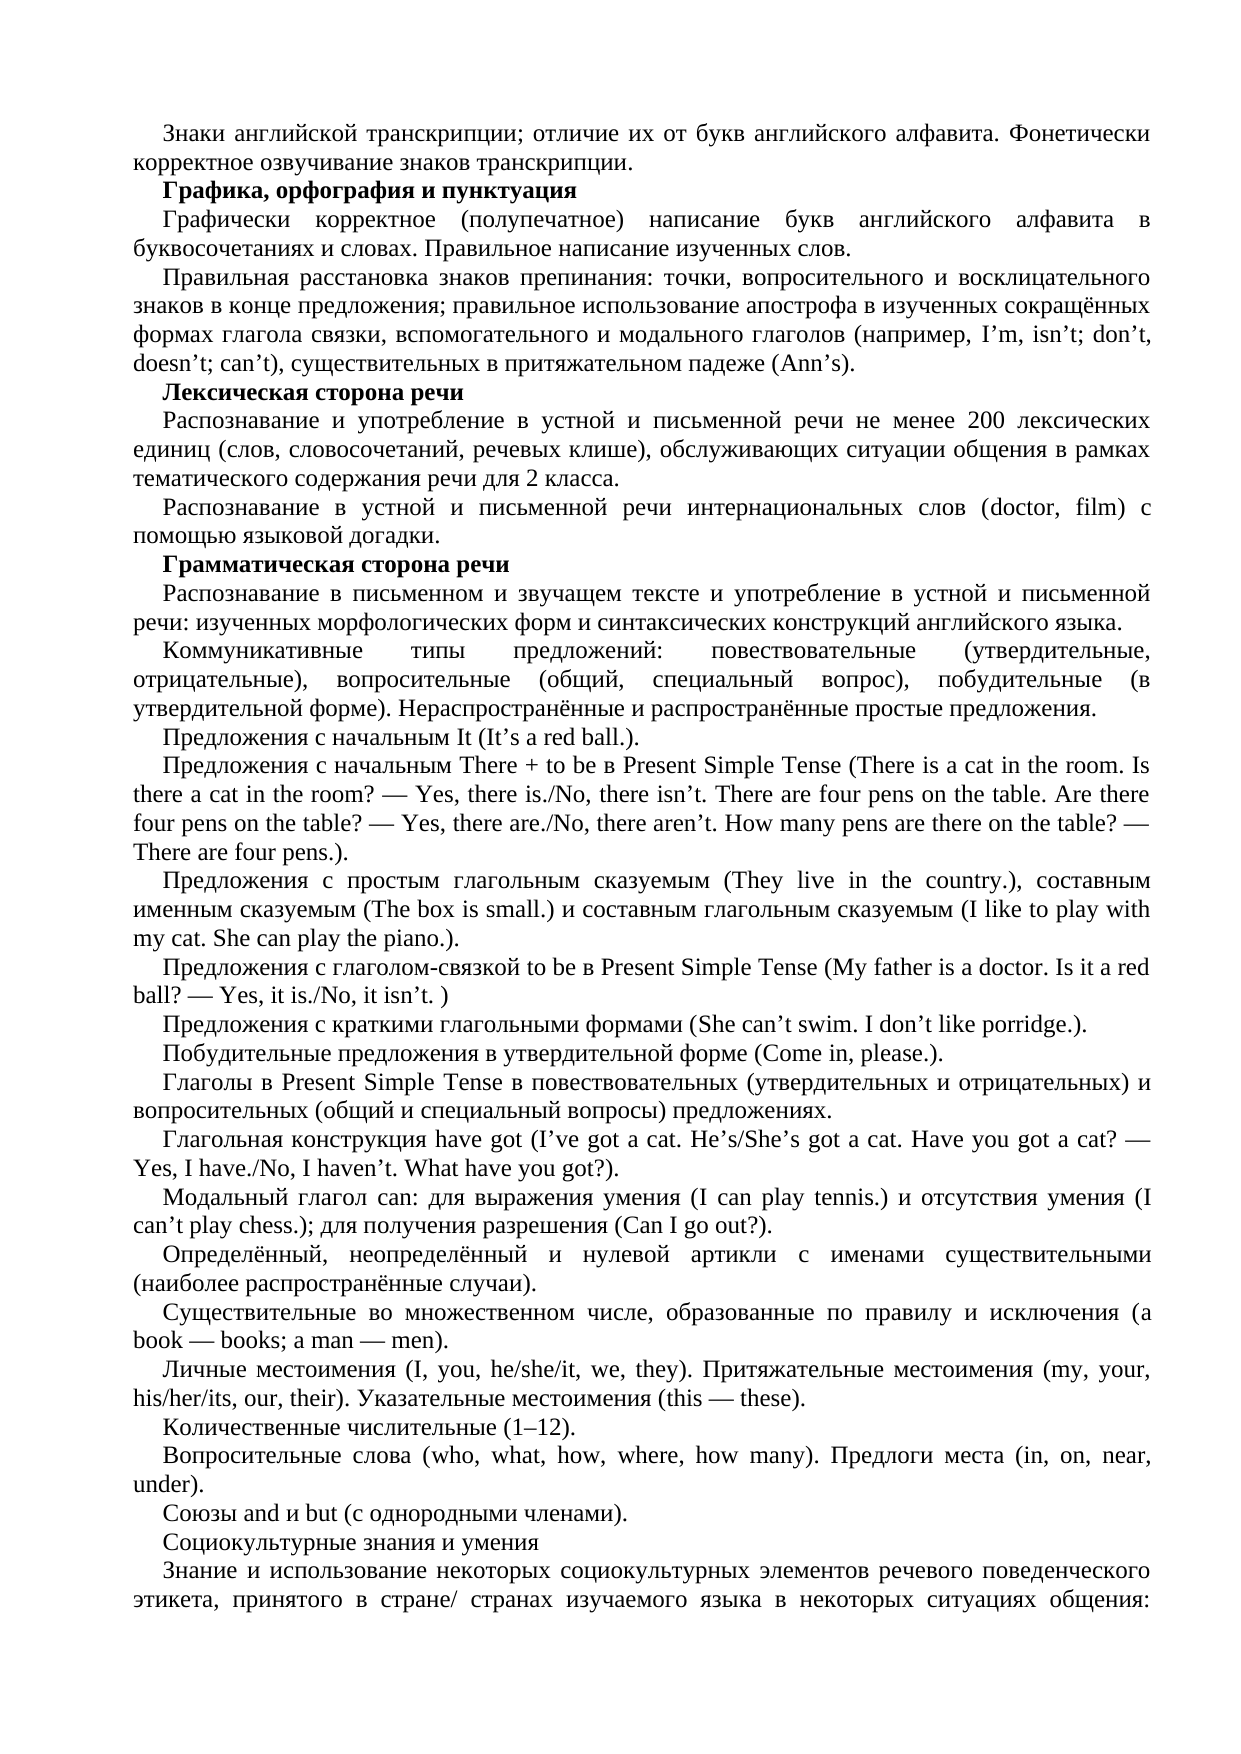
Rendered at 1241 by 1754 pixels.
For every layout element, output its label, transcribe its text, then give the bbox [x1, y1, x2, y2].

text Количественные числительные (1–12). [133, 1412, 1152, 1441]
text Глагольная конструкция have got (I’ve got a cat. He’s/She’s got a cat. Have you got a cat? — Yes, I have./No, I haven’t. What have you got?). [133, 1124, 1152, 1182]
text Грамматическая сторона речи [133, 549, 1152, 578]
text Знаки английской транскрипции; отличие их от букв английского алфавита. Фонетически корректное озвучивание знаков транскрипции. [133, 118, 1152, 176]
text Графически корректное (полупечатное) написание букв английского алфавита в буквосочетаниях и словах. Правильное написание изученных слов. [133, 204, 1152, 262]
text Графика, орфография и пунктуация [133, 176, 1152, 204]
text Союзы and и but (c однородными членами). [133, 1498, 1152, 1527]
text Предложения с начальным There + to be в Present Simple Tense (There is a cat in the room. Is there a cat in the room? — Yes, there is./No, there isn’t. There are four pens on the table. Are there four pens on the table? — Yes, there are./No, there aren’t. How many pens are there on the table? — There are four pens.). [133, 751, 1152, 866]
text Глаголы в Present Simple Tense в повествовательных (утвердительных и отрицательных) и вопросительных (общий и специальный вопросы) предложениях. [133, 1067, 1152, 1124]
text Предложения с начальным It (It’s a red ball.). [133, 722, 1152, 751]
text Побудительные предложения в утвердительной форме (Come in, please.). [133, 1038, 1152, 1067]
text Распознавание и употребление в устной и письменной речи не менее 200 лексических единиц (слов, словосочетаний, речевых клише), обслуживающих ситуации общения в рамках тематического содержания речи для 2 класса. [133, 406, 1152, 492]
text Предложения с простым глагольным сказуемым (They live in the country.), составным именным сказуемым (The box is small.) и составным глагольным сказуемым (I like to play with my cat. She can play the piano.). [133, 866, 1152, 952]
text Социокультурные знания и умения [133, 1527, 1152, 1556]
text Личные местоимения (I, you, he/she/it, we, they). Притяжательные местоимения (my, your, his/her/its, our, their). Указательные местоимения (this — these). [133, 1354, 1152, 1412]
text Лексическая сторона речи [133, 377, 1152, 406]
text Распознавание в письменном и звучащем тексте и употребление в устной и письменной речи: изученных морфологических форм и синтаксических конструкций английского языка. [133, 578, 1152, 636]
text Предложения с глаголом-связкой to be в Present Simple Tense (My father is a doctor. Is it a red ball? — Yes, it is./No, it isn’t. ) [133, 952, 1152, 1009]
text Вопросительные слова (who, what, how, where, how many). Предлоги места (in, on, near, under). [133, 1441, 1152, 1498]
text Существительные во множественном числе, образованные по правилу и исключения (a book — books; a man — men). [133, 1297, 1152, 1354]
text Предложения с краткими глагольными формами (She can’t swim. I don’t like porridge.). [133, 1009, 1152, 1038]
text Коммуникативные типы предложений: повествовательные (утвердительные, отрицательные), вопросительные (общий, специальный вопрос), побудительные (в утвердительной форме). Нераспространённые и распространённые простые предложения. [133, 636, 1152, 722]
text Определённый, неопределённый и нулевой артикли c именами существительными (наиболее распространённые случаи). [133, 1239, 1152, 1297]
text Распознавание в устной и письменной речи интернациональных слов (doctor, film) с помощью языковой догадки. [133, 492, 1152, 549]
text Правильная расстановка знаков препинания: точки, вопросительного и восклицательного знаков в конце предложения; правильное использование апострофа в изученных сокращённых формах глагола связки, вспомогательного и модального глаголов (например, I’m, isn’t; don’t, doesn’t; can’t), существительных в притяжательном падеже (Ann’s). [133, 262, 1152, 377]
text Модальный глагол can: для выражения умения (I can play tennis.) и отсутствия умения (I can’t play chess.); для получения разрешения (Can I go out?). [133, 1182, 1152, 1239]
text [133, 1556, 1152, 1613]
